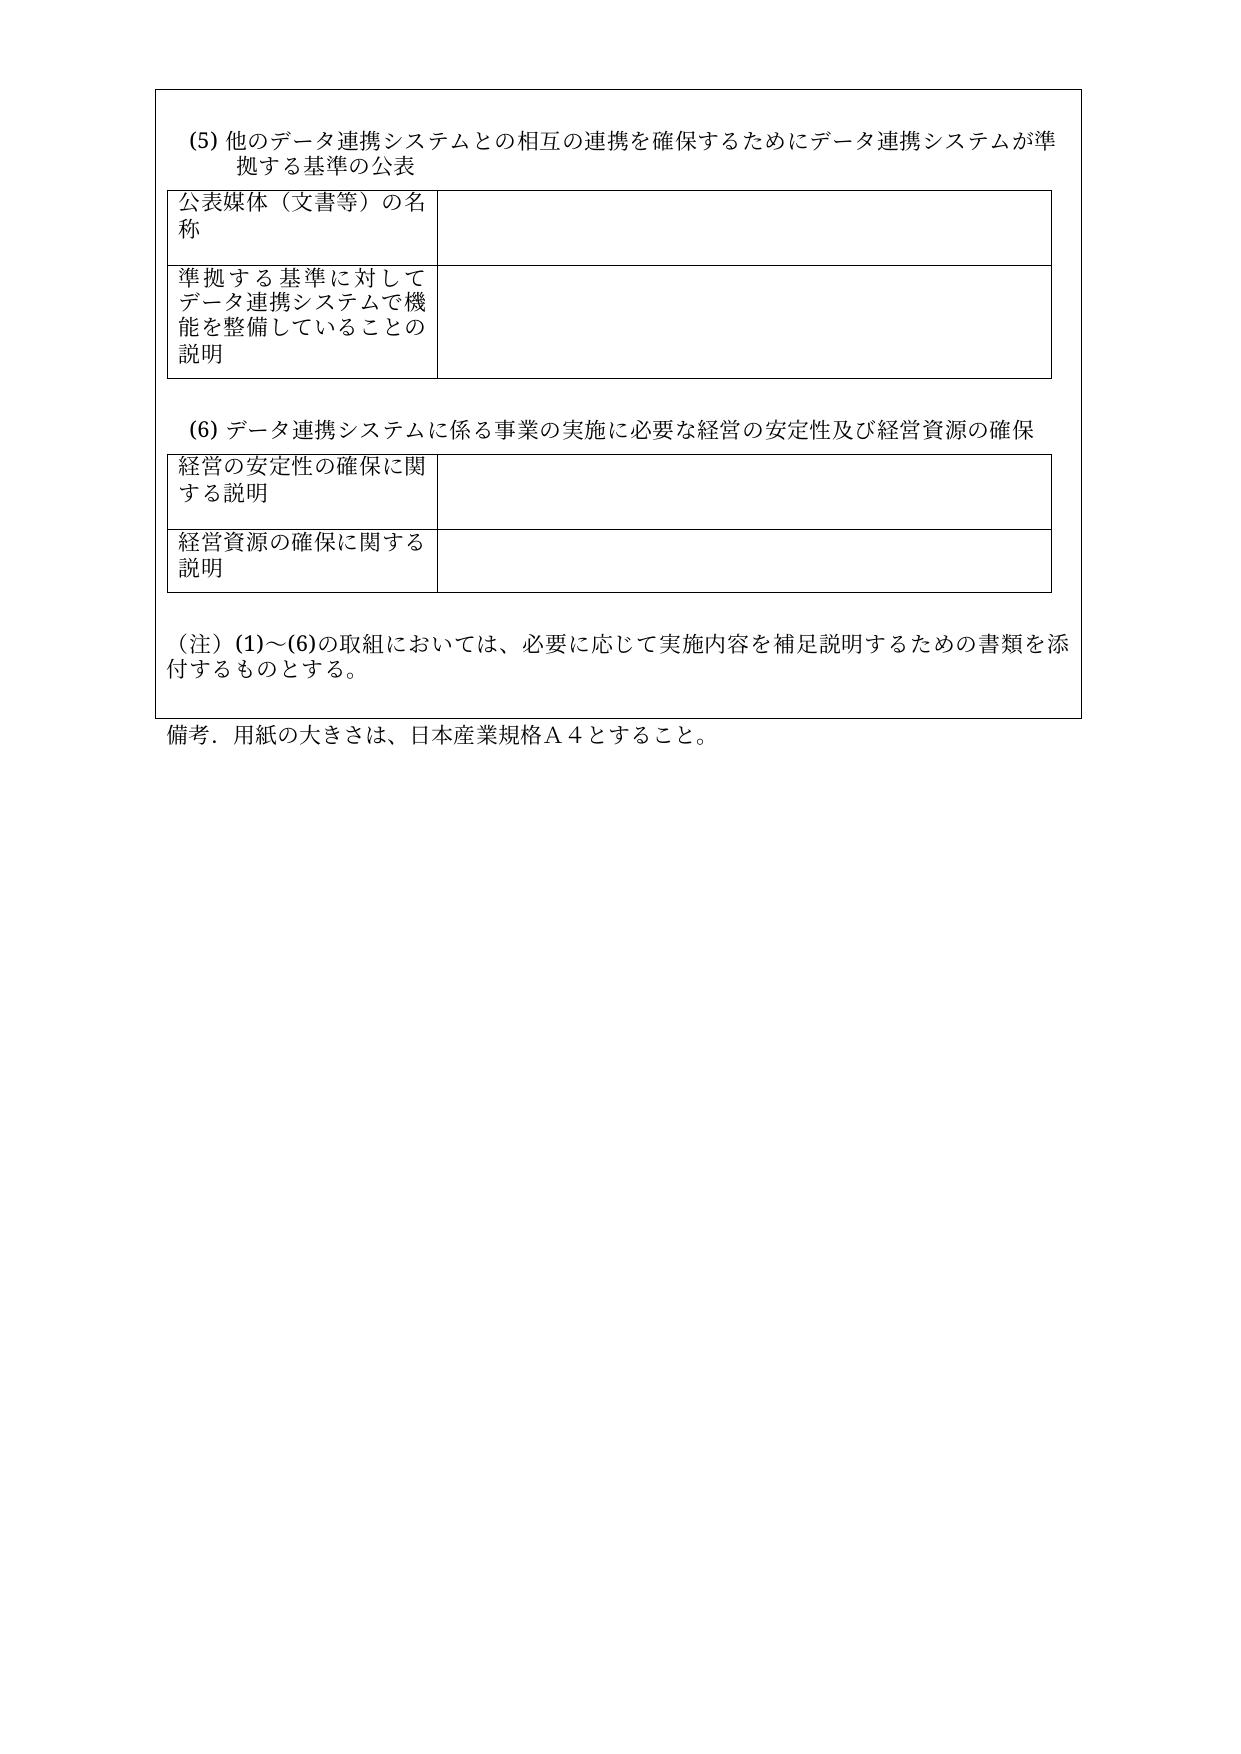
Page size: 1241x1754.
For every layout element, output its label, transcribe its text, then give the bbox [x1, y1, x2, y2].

text 備考．用紙の大きさは、日本産業規格Ａ４とすること。 [167, 719, 1070, 750]
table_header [156, 90, 1081, 717]
